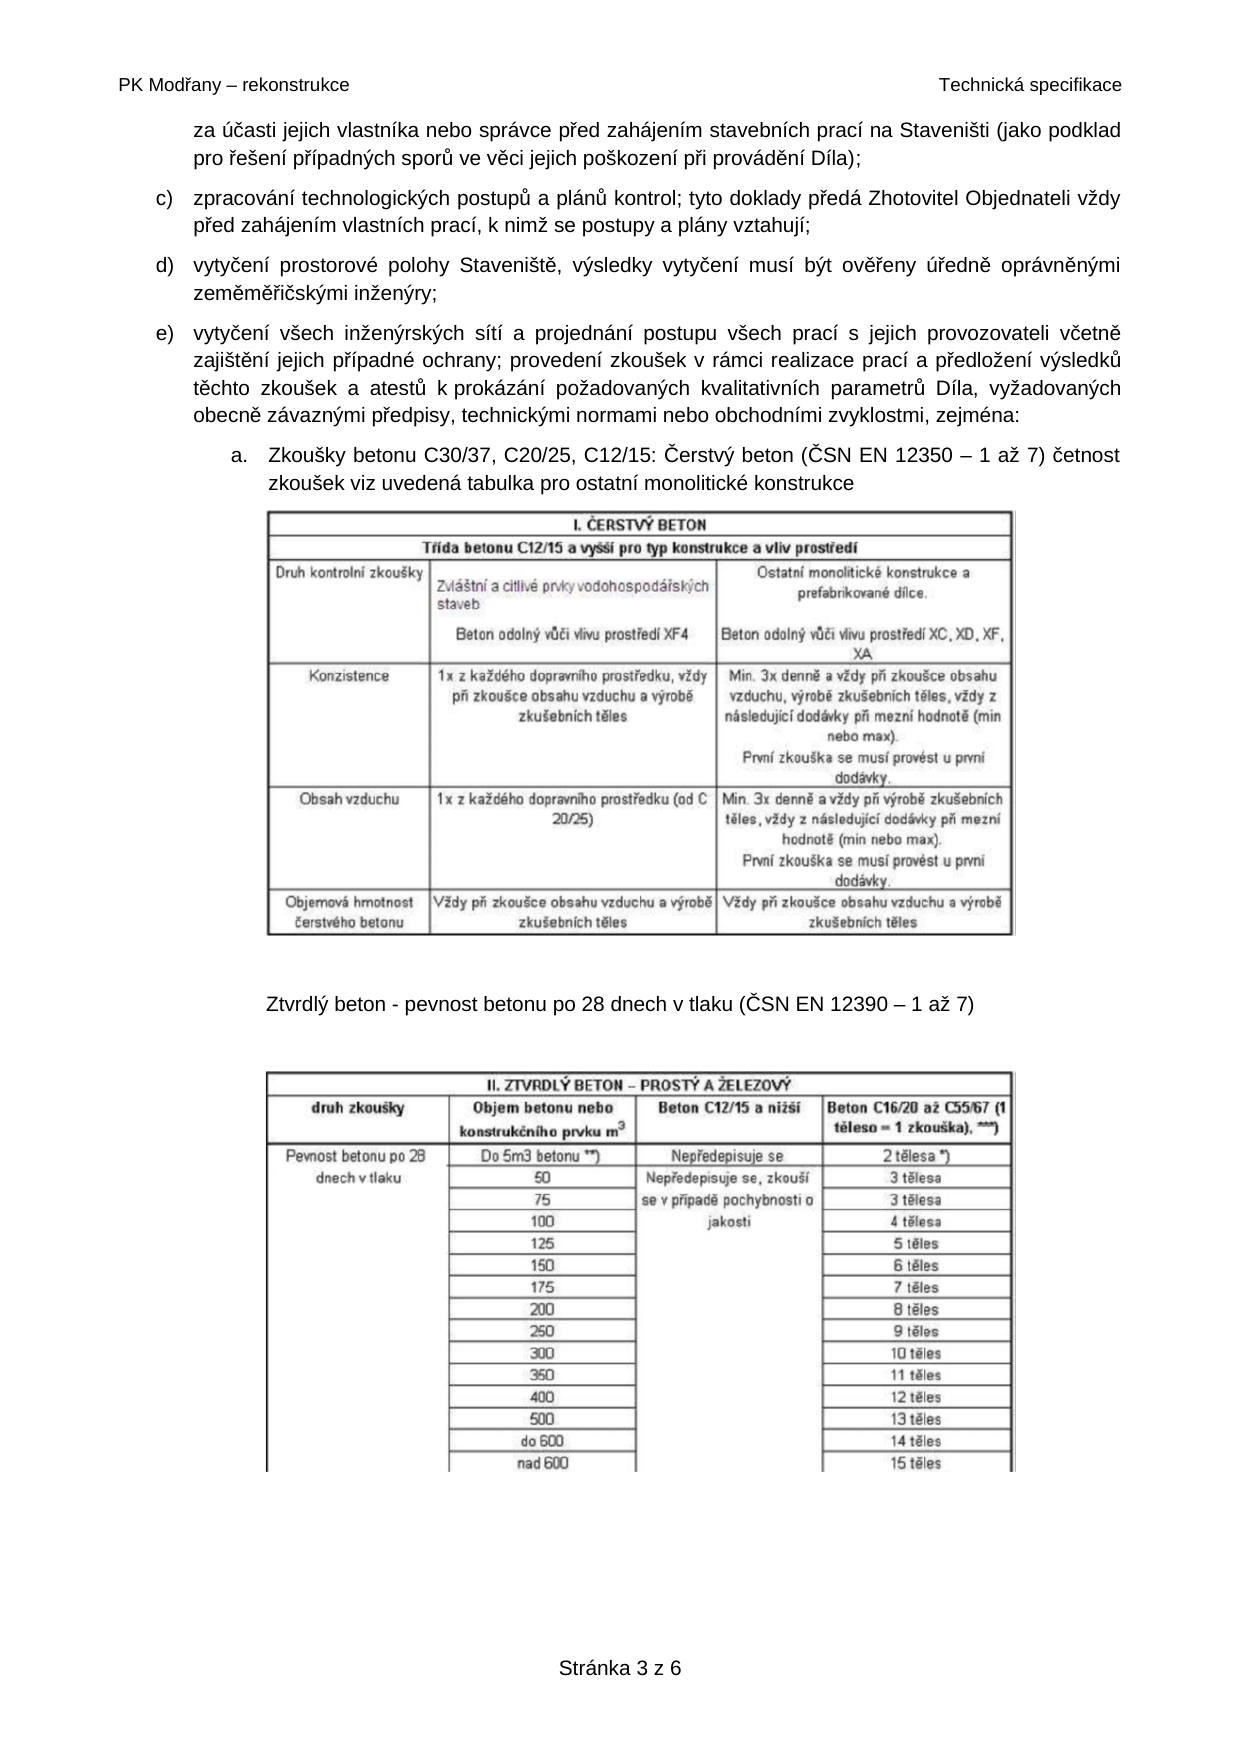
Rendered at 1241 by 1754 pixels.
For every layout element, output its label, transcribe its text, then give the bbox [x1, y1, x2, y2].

picture [265, 510, 1016, 936]
picture [265, 1071, 1016, 1472]
list zpracování technologických postupů a plánů kontrol; tyto doklady předá Zhotovitel Objednateli vždy před zahájením vlastních prací, k nimž se postupy a plány vztahují; [156, 186, 1122, 237]
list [156, 118, 1122, 169]
text Ztvrdlý beton - pevnost betonu po 28 dnech v tlaku (ČSN EN 12390 – 1 až 7) [118, 992, 1122, 1016]
list vytyčení všech inženýrských sítí a projednání postupu všech prací s jejich provozovateli včetně zajištění jejich případné ochrany; provedení zkoušek v rámci realizace prací a předložení výsledků těchto zkoušek a atestů k prokázání požadovaných kvalitativních parametrů Díla, vyžadovaných obecně závaznými předpisy, technickými normami nebo obchodními zvyklostmi, zejména: [156, 321, 1122, 427]
list vytyčení prostorové polohy Staveniště, výsledky vytyčení musí být ověřeny úředně oprávněnými zeměměřičskými inženýry; [156, 253, 1122, 304]
list Zkoušky betonu C30/37, C20/25, C12/15: Čerstvý beton (ČSN EN 12350 – 1 až 7) četnost zkoušek viz uvedená tabulka pro ostatní monolitické konstrukce [231, 443, 1122, 494]
